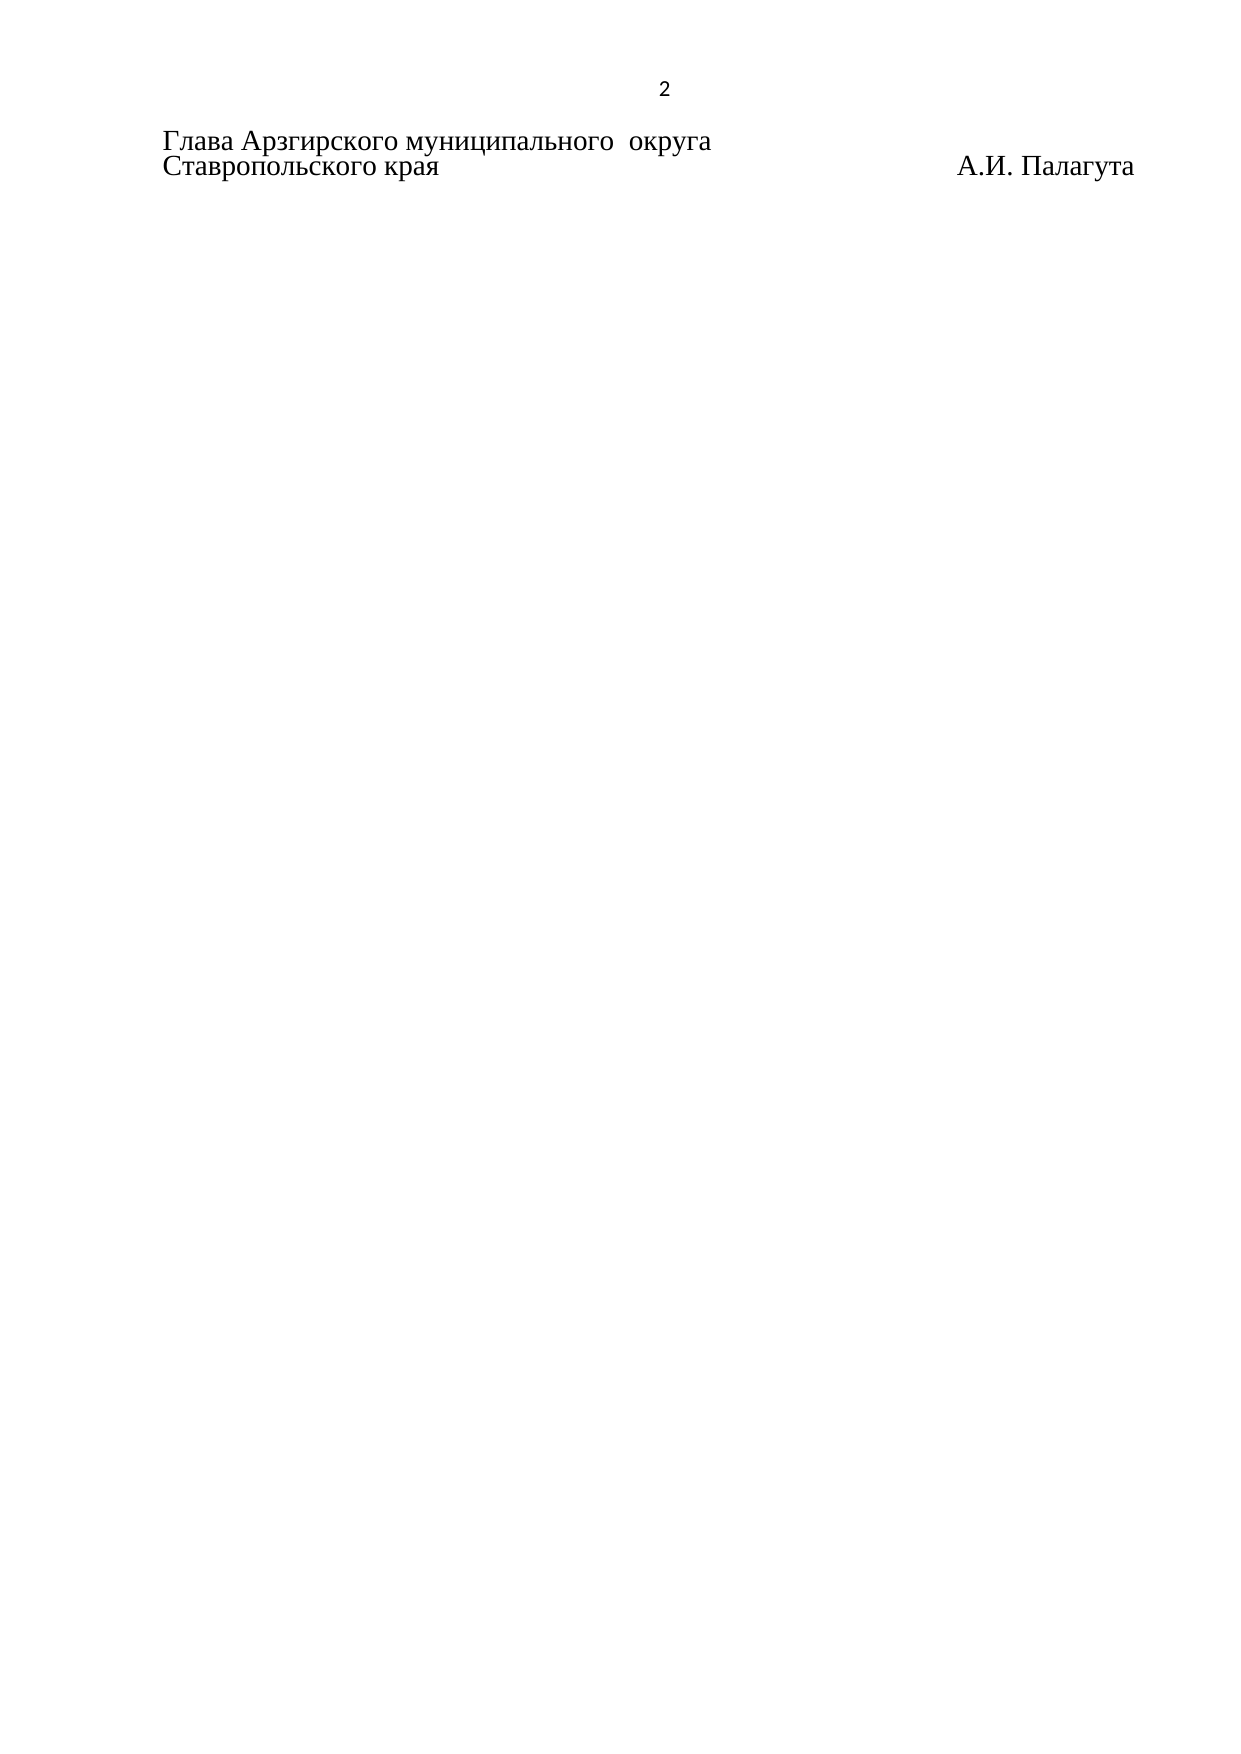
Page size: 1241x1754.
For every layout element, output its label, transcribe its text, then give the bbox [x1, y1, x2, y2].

text Глава Арзгирского муниципального округа [162, 130, 1167, 155]
text Ставропольского края А.И. Палагута [162, 155, 1167, 180]
